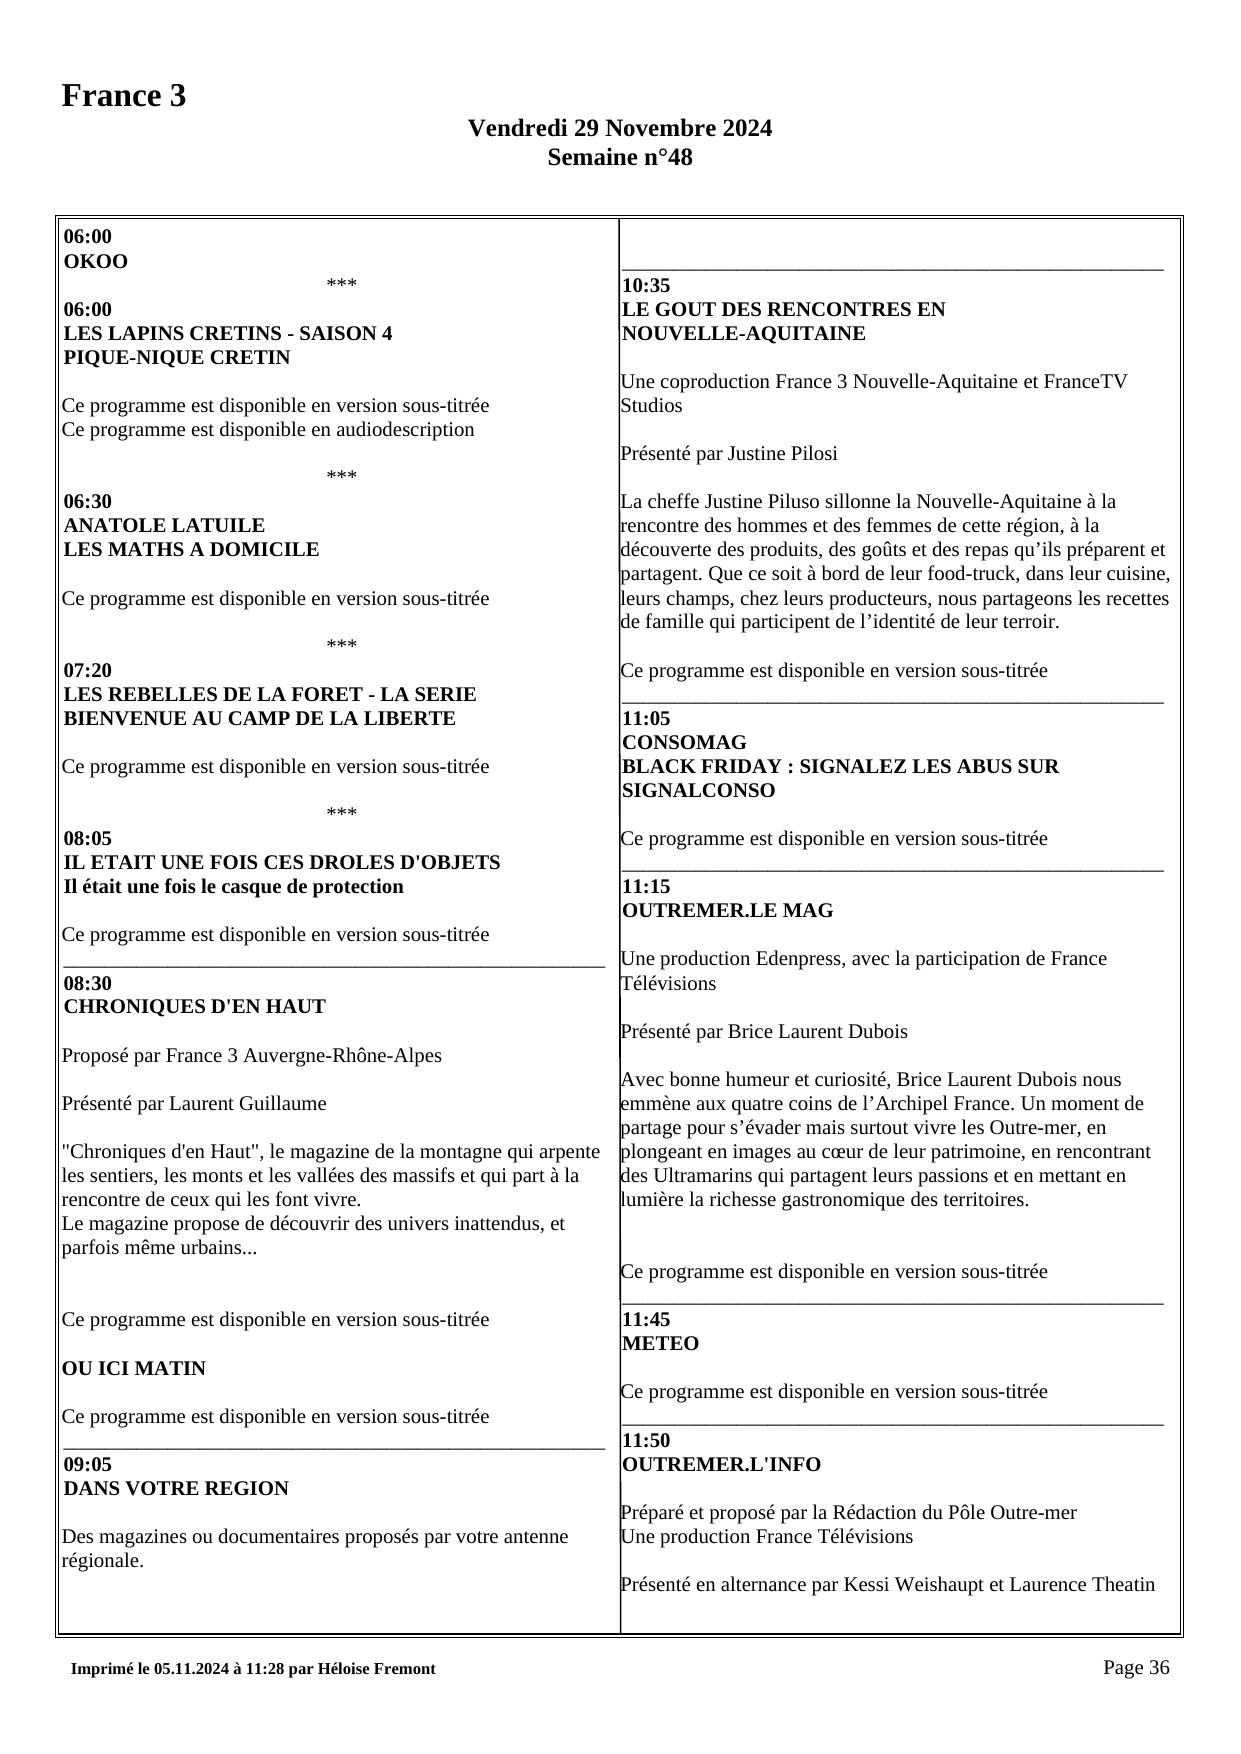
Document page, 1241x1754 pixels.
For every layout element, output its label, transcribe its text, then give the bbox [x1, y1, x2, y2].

text Ce programme est disponible en version sous-titrée [620, 826, 1179, 850]
text LES REBELLES DE LA FORET - LA SERIE [63, 682, 620, 706]
text Ce programme est disponible en version sous-titrée [61, 393, 620, 417]
text ____________________________________________________ [622, 850, 1179, 874]
text ____________________________________________________ [622, 1403, 1179, 1428]
text Une production Edenpress, avec la participation de France Télévisions Présenté par Brice Laurent Dubois Avec bonne humeur et curiosité, Brice Laurent Dubois nous emmène aux quatre coins de l’Archipel France. Un moment de partage pour s’évader mais surtout vivre les Outre-mer, en plongeant en images au cœur de leur patrimoine, en rencontrant des Ultramarins qui partagent leurs passions et en mettant en lumière la richesse gastronomique des territoires. [620, 922, 1179, 1259]
text Ce programme est disponible en version sous-titrée [620, 658, 1179, 682]
text 09:05 [63, 1452, 620, 1476]
text CONSOMAG [622, 730, 1179, 754]
text BIENVENUE AU CAMP DE LA LIBERTE [63, 706, 620, 730]
text 11:05 [622, 706, 1179, 730]
text Proposé par France 3 Auvergne-Rhône-Alpes Présenté par Laurent Guillaume "Chroniques d'en Haut", le magazine de la montagne qui arpente les sentiers, les monts et les vallées des massifs et qui part à la rencontre de ceux qui les font vivre. Le magazine propose de découvrir des univers inattendus, et parfois même urbains... [61, 1018, 620, 1307]
text 08:05 [63, 826, 620, 850]
text OU ICI MATIN [61, 1355, 620, 1379]
text OUTREMER.L'INFO [622, 1452, 1179, 1476]
text ____________________________________________________ [622, 682, 1179, 706]
text Des magazines ou documentaires proposés par votre antenne régionale. [61, 1500, 620, 1572]
text Une coproduction France 3 Nouvelle-Aquitaine et FranceTV Studios Présenté par Justine Pilosi La cheffe Justine Piluso sillonne la Nouvelle-Aquitaine à la rencontre des hommes et des femmes de cette région, à la découverte des produits, des goûts et des repas qu’ils préparent et partagent. Que ce soit à bord de leur food-truck, dans leur cuisine, leurs champs, chez leurs producteurs, nous partageons les recettes de famille qui participent de l’identité de leur terroir. [620, 345, 1179, 633]
text 07:20 [63, 658, 620, 682]
text 10:35 [622, 273, 1179, 297]
text CHRONIQUES D'EN HAUT [63, 994, 620, 1018]
text ____________________________________________________ [63, 946, 620, 970]
text LES MATHS A DOMICILE [63, 537, 620, 561]
text *** [63, 465, 620, 489]
text ____________________________________________________ [622, 248, 1179, 273]
text ANATOLE LATUILE [63, 513, 620, 537]
text 06:00 [63, 297, 620, 321]
text 08:30 [63, 970, 620, 994]
text Ce programme est disponible en version sous-titrée [61, 1403, 620, 1428]
text 11:50 [622, 1428, 1179, 1452]
text 11:15 [622, 874, 1179, 898]
text 11:45 [622, 1307, 1179, 1331]
text *** [63, 273, 620, 297]
text PIQUE-NIQUE CRETIN [63, 345, 620, 369]
text BLACK FRIDAY : SIGNALEZ LES ABUS SUR SIGNALCONSO [622, 754, 1179, 802]
text Ce programme est disponible en version sous-titrée [61, 922, 620, 946]
text Ce programme est disponible en version sous-titrée [61, 585, 620, 609]
text METEO [622, 1331, 1179, 1355]
text Ce programme est disponible en version sous-titrée [620, 1259, 1179, 1283]
text *** [63, 633, 620, 658]
text NOUVELLE-AQUITAINE [622, 321, 1179, 345]
text 06:30 [63, 489, 620, 513]
text LE GOUT DES RENCONTRES EN [622, 297, 1179, 321]
text OUTREMER.LE MAG [622, 898, 1179, 922]
text IL ETAIT UNE FOIS CES DROLES D'OBJETS [63, 850, 620, 874]
text Il était une fois le casque de protection [63, 874, 620, 898]
text *** [63, 802, 620, 826]
text Ce programme est disponible en version sous-titrée [61, 754, 620, 778]
text ____________________________________________________ [63, 1428, 620, 1452]
text Ce programme est disponible en version sous-titrée [61, 1307, 620, 1331]
text Ce programme est disponible en version sous-titrée [620, 1379, 1179, 1403]
text 06:00 [63, 224, 620, 248]
text DANS VOTRE REGION [63, 1476, 620, 1500]
text LES LAPINS CRETINS - SAISON 4 [63, 321, 620, 345]
text ____________________________________________________ [622, 1283, 1179, 1307]
text Ce programme est disponible en audiodescription [61, 417, 620, 441]
text OKOO [63, 248, 620, 273]
